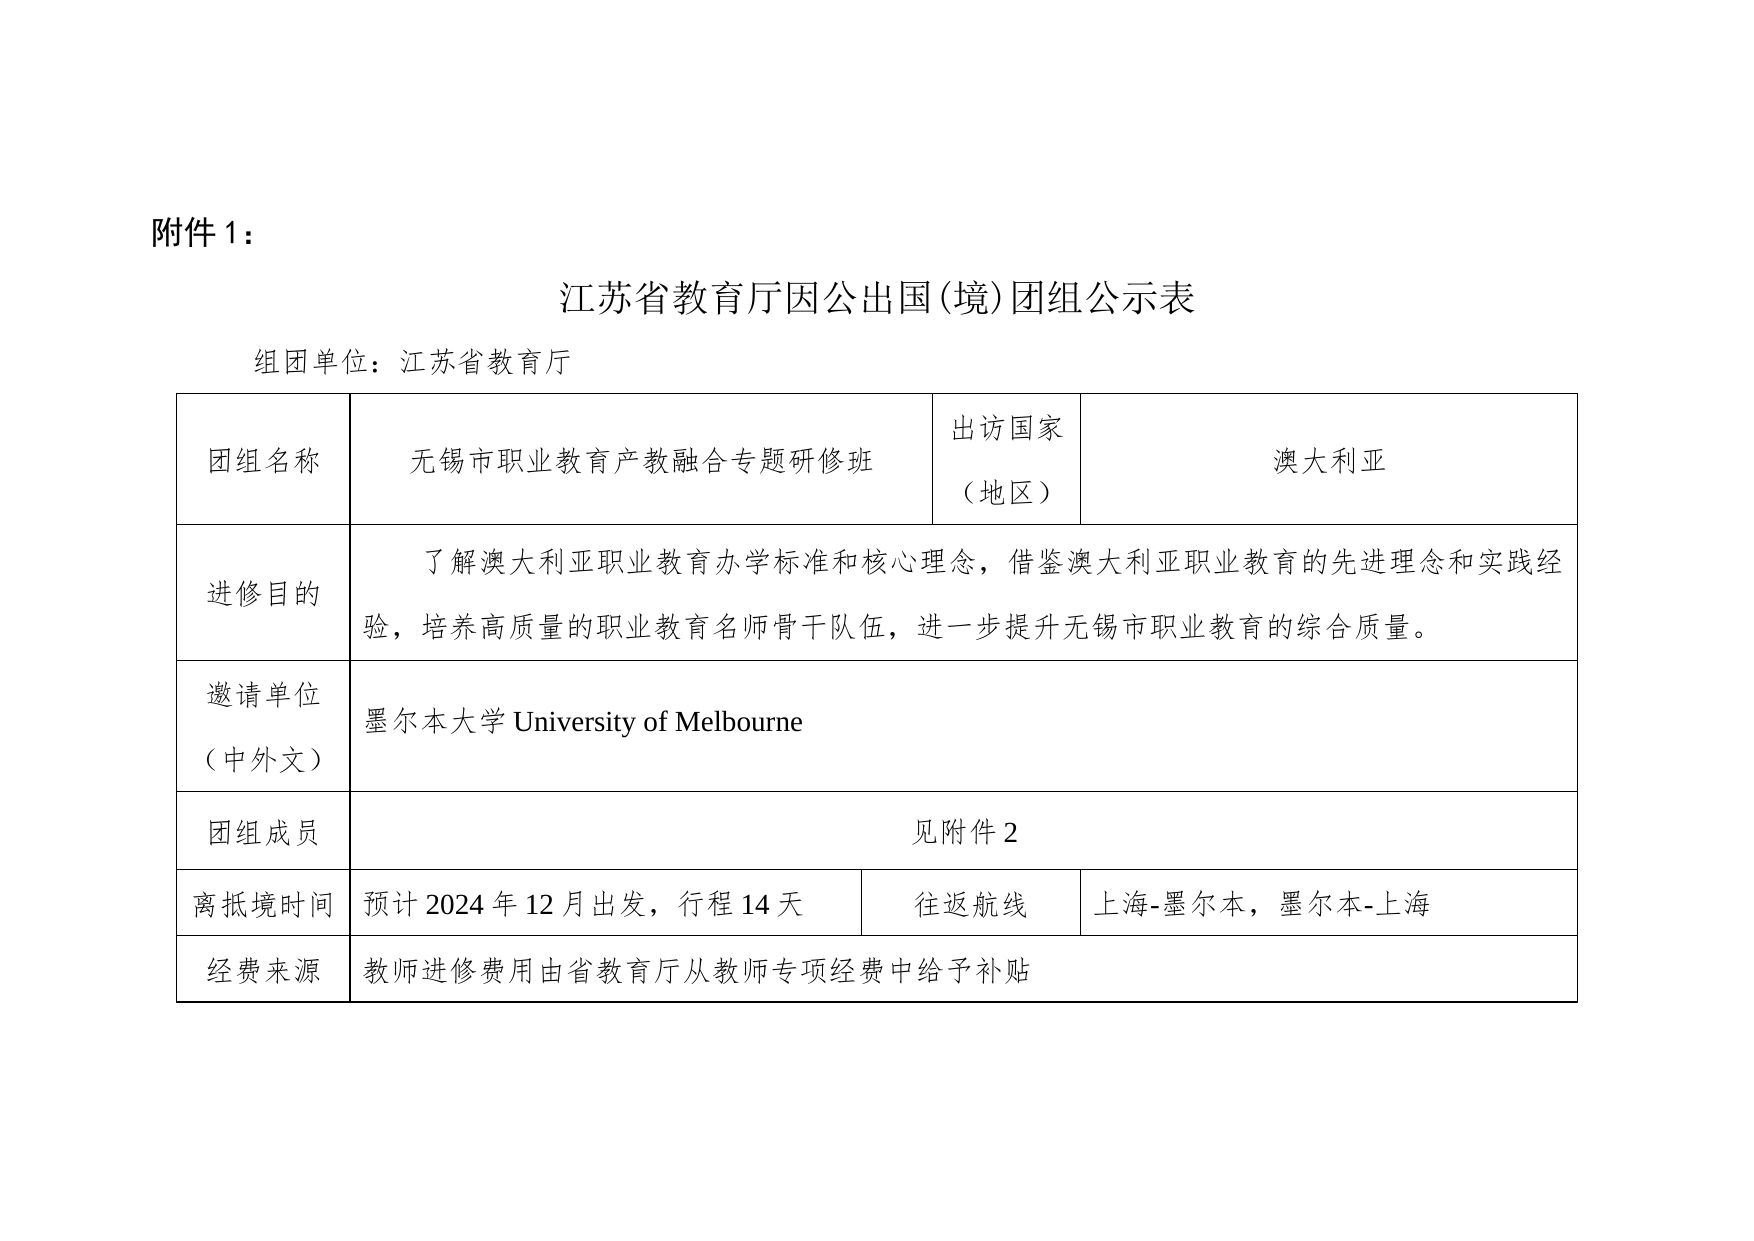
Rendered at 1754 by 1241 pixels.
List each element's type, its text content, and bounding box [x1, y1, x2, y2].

table_cell 邀请单位 （中外文） [177, 661, 349, 791]
text 江苏省教育厅因公出国(境)团组公示表 [150, 263, 1604, 328]
table_cell 离抵境时间 [177, 870, 349, 935]
table_cell 团组成员 [177, 792, 349, 869]
table_header 澳大利亚 [1081, 394, 1577, 524]
table_cell 往返航线 [862, 870, 1080, 935]
text 组团单位：江苏省教育厅 [150, 328, 1604, 393]
table_header 出访国家 （地区） [933, 394, 1080, 524]
table_cell 经费来源 [177, 936, 349, 1001]
table_cell 教师进修费用由省教育厅从教师专项经费中给予补贴 [351, 936, 1577, 1001]
table_header 无锡市职业教育产教融合专题研修班 [351, 394, 932, 524]
table_cell 预计2024年12月出发，行程14天 [351, 870, 861, 935]
table_cell 上海-墨尔本，墨尔本-上海 [1081, 870, 1577, 935]
table_header 团组名称 [177, 394, 349, 524]
table_cell 见附件2 [351, 792, 1577, 869]
table_cell 墨尔本大学University of Melbourne [351, 661, 1577, 791]
table_cell 了解澳大利亚职业教育办学标准和核心理念，借鉴澳大利亚职业教育的先进理念和实践经验，培养高质量的职业教育名师骨干队伍，进一步提升无锡市职业教育的综合质量。 [351, 525, 1577, 660]
text 附件1： [150, 198, 1604, 263]
table_cell 进修目的 [177, 525, 349, 660]
